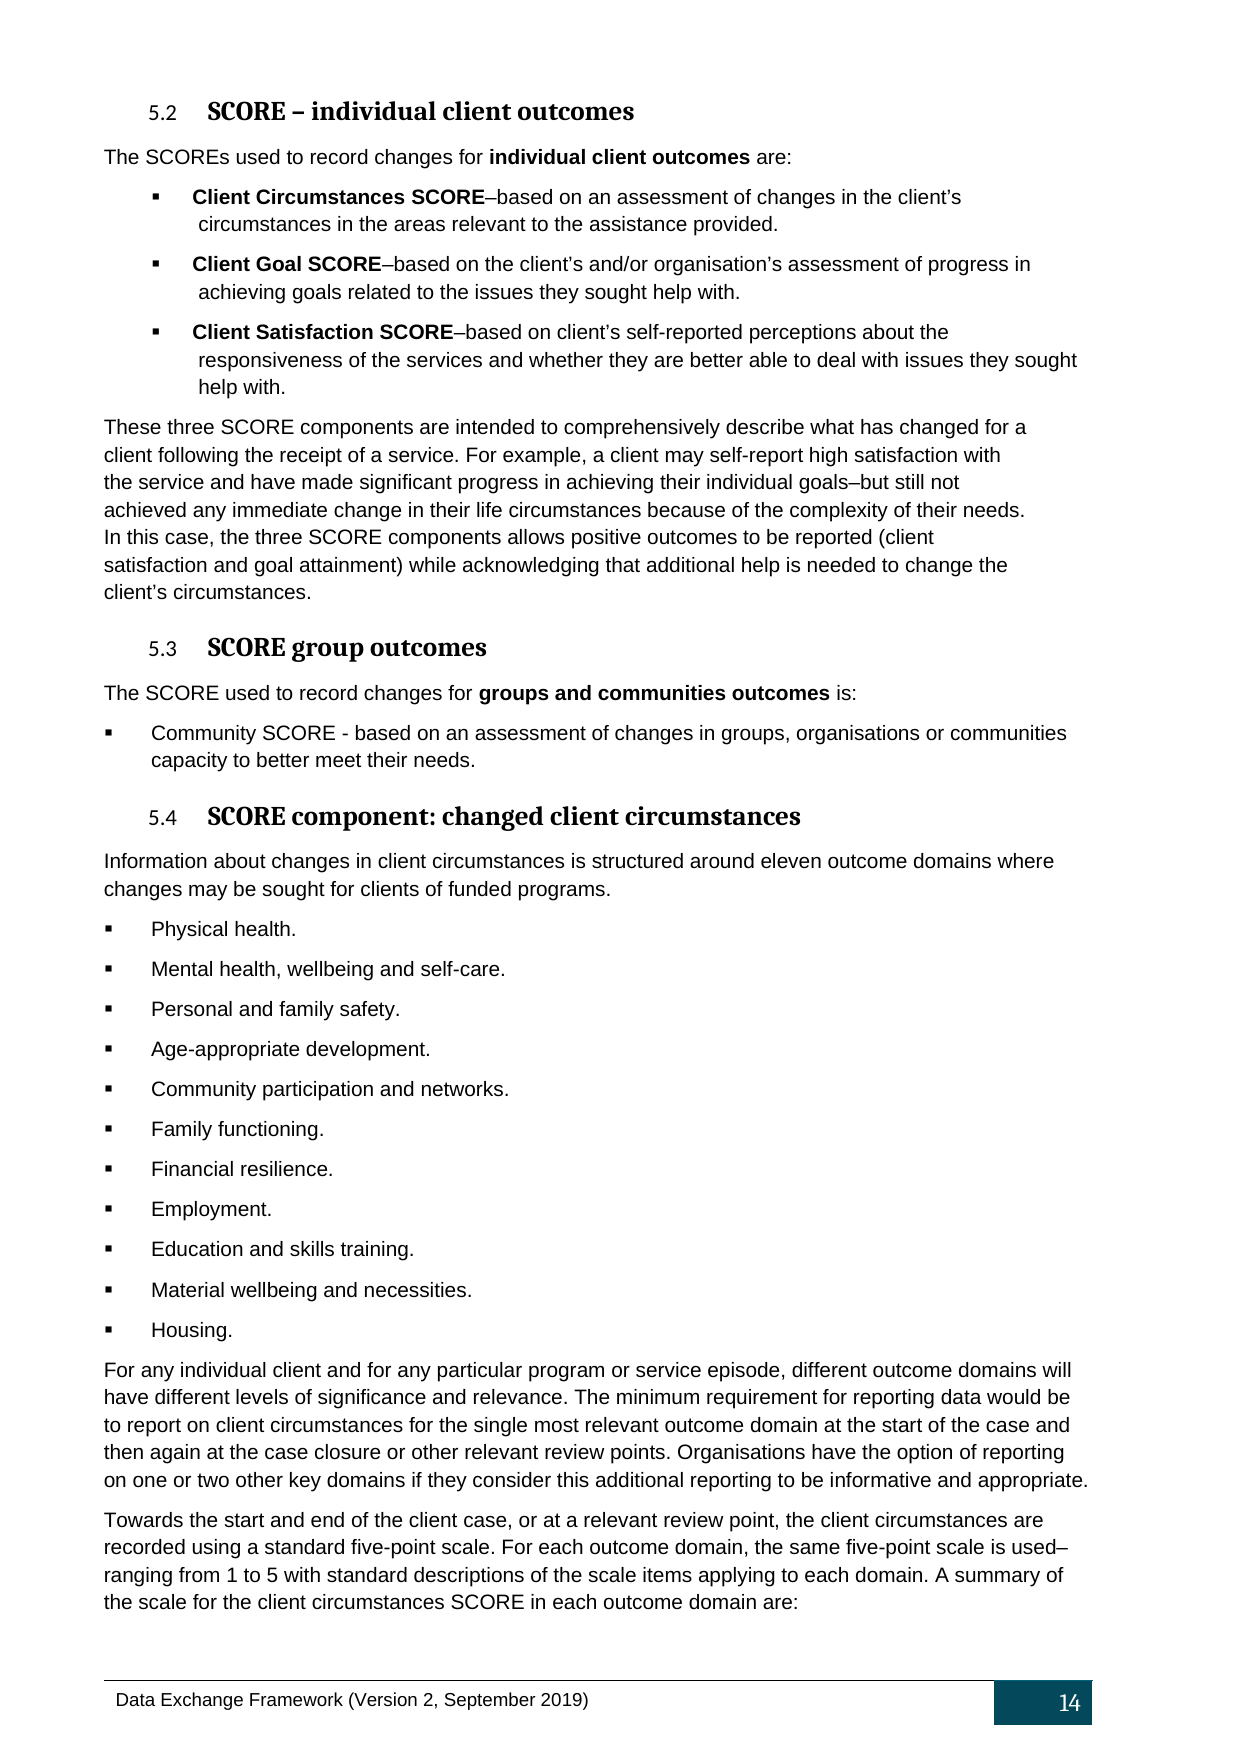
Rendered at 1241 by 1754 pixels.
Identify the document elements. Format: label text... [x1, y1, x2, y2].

text Information about changes in client circumstances is structured around eleven outcome domains where changes may be sought for clients of funded programs. [103, 849, 1092, 900]
list Client Goal SCORE–based on the client’s and/or organisation’s assessment of progress in achieving goals related to the issues they sought help with. [151, 252, 1092, 304]
list Client Satisfaction SCORE–based on client’s self-reported perceptions about the responsiveness of the services and whether they are better able to deal with issues they sought help with. [151, 320, 1092, 399]
list Community participation and networks. [103, 1077, 1092, 1101]
list Client Circumstances SCORE–based on an assessment of changes in the client’s circumstances in the areas relevant to the assistance provided. [151, 184, 1092, 236]
list Age-appropriate development. [103, 1037, 1092, 1061]
text For any individual client and for any particular program or service episode, different outcome domains will have different levels of significance and relevance. The minimum requirement for reporting data would be to report on client circumstances for the single most relevant outcome domain at the start of the case and then again at the case closure or other relevant review points. Organisations have the option of reporting on one or two other key domains if they consider this additional reporting to be informative and appropriate. [103, 1358, 1092, 1492]
list Physical health. [103, 916, 1092, 941]
text Towards the start and end of the client case, or at a relevant review point, the client circumstances are recorded using a standard five-point scale. For each outcome domain, the same five-point scale is used–ranging from 1 to 5 with standard descriptions of the scale items applying to each domain. A summary of the scale for the client circumstances SCORE in each outcome domain are: [103, 1508, 1092, 1614]
list Family functioning. [103, 1117, 1092, 1141]
subtitle SCORE component: changed client circumstances [148, 801, 1092, 832]
subtitle SCORE – individual client outcomes [148, 96, 1092, 127]
subtitle SCORE group outcomes [148, 632, 1092, 663]
list Community SCORE - based on an assessment of changes in groups, organisations or communities capacity to better meet their needs. [103, 721, 1092, 772]
list The SCORE used to record changes for groups and communities outcomes is: [103, 681, 1033, 704]
list The SCOREs used to record changes for individual client outcomes are: [103, 144, 1033, 168]
list Material wellbeing and necessities. [103, 1277, 1092, 1301]
list These three SCORE components are intended to comprehensively describe what has changed for a client following the receipt of a service. For example, a client may self-report high satisfaction with the service and have made significant progress in achieving their individual goals–but still not achieved any immediate change in their life circumstances because of the complexity of their needs. In this case, the three SCORE components allows positive outcomes to be reported (client satisfaction and goal attainment) while acknowledging that additional help is needed to change the client’s circumstances. [103, 415, 1033, 604]
list Housing. [103, 1317, 1092, 1342]
list Financial resilience. [103, 1157, 1092, 1181]
list Mental health, wellbeing and self-care. [103, 957, 1092, 981]
list Employment. [103, 1197, 1092, 1221]
list Education and skills training. [103, 1237, 1092, 1261]
list Personal and family safety. [103, 997, 1092, 1021]
